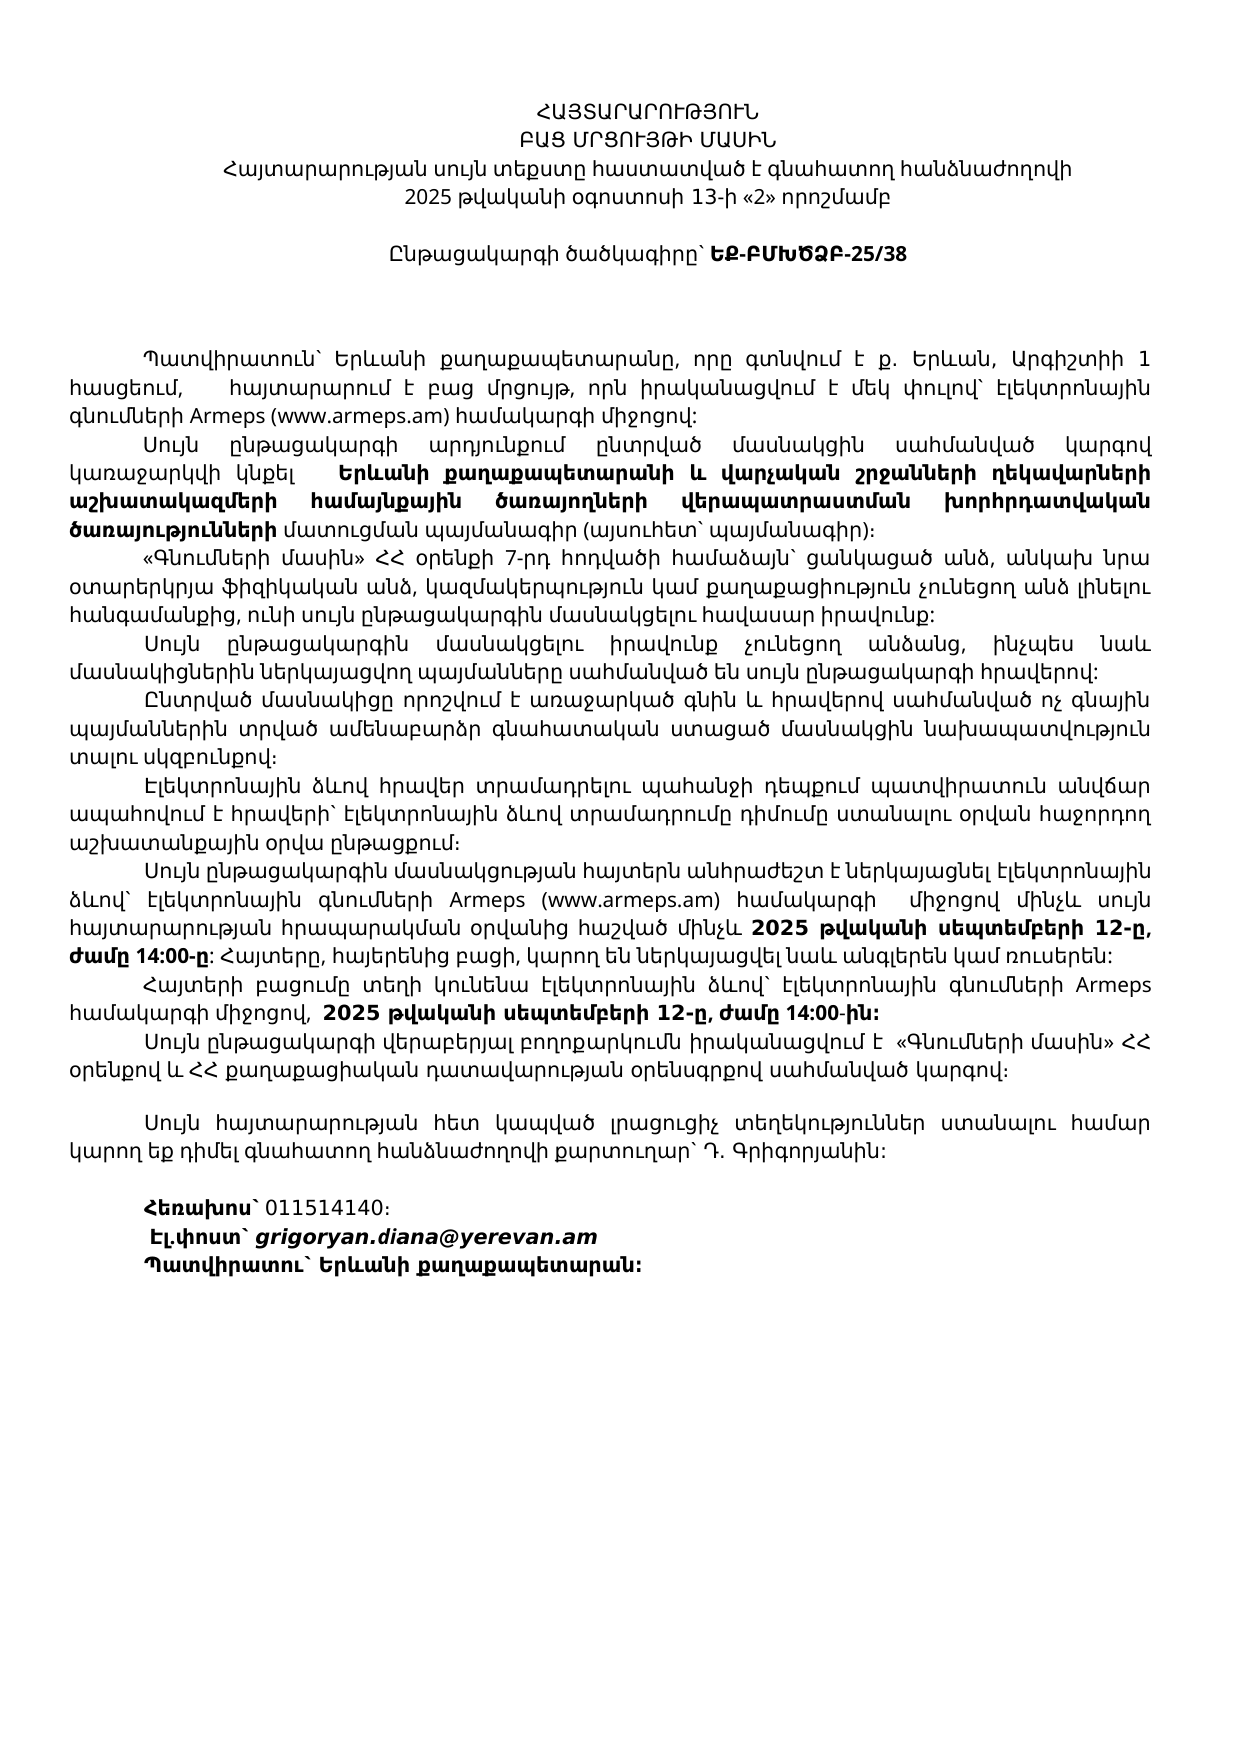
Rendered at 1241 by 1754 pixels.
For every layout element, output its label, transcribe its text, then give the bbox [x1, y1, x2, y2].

text Սույն ընթացակարգին մասնակցելու իրավունք չունեցող անձանց, ինչպես նաև մասնակիցներին ներկայացվող պայմանները սահմանված են սույն ընթացակարգի հրավերով: [69, 629, 1152, 686]
text Ընթացակարգի ծածկագիրը` ԵՔ-ԲՄԽԾՁԲ-25/38 [69, 239, 1152, 267]
text Պատվիրատուն` Երևանի քաղաքապետարանը, որը գտնվում է ք. Երևան, Արգիշտիի 1 հասցեում, հայտարարում է բաց մրցույթ, որն իրականացվում է մեկ փուլով` էլեկտրոնային գնումների Armeps (www.armeps.am) համակարգի միջոցով: [69, 344, 1152, 430]
text Պատվիրատու` Երևանի քաղաքապետարան։ [69, 1250, 1152, 1279]
text Սույն ընթացակարգի վերաբերյալ բողոքարկումն իրականացվում է «Գնումների մասին» ՀՀ օրենքով և ՀՀ քաղաքացիական դատավարության օրենսգրքով սահմանված կարգով։ [69, 1027, 1152, 1084]
text Ընտրված մասնակիցը որոշվում է առաջարկած գնին և հրավերով սահմանված ոչ գնային պայմաններին տրված ամենաբարձր գնահատական ստացած մասնակցին նախապատվություն տալու սկզբունքով։ [69, 686, 1152, 771]
text Սույն ընթացակարգին մասնակցության հայտերն անհրաժեշտ է ներկայացնել էլեկտրոնային ձևով` էլեկտրոնային գնումների Armeps (www.armeps.am) համակարգի միջոցով մինչև սույն հայտարարության հրապարակման օրվանից հաշված մինչև 2025 թվականի սեպտեմբերի 12-ը, ժամը 14:00-ը: Հայտերը, հայերենից բացի, կարող են ներկայացվել նաև անգլերեն կամ ռուսերեն: [69, 856, 1152, 970]
text Էլ.փոստ` grigoryan.diana@yerevan.am [69, 1222, 1152, 1250]
text Հայտարարության սույն տեքստը հաստատված է գնահատող հանձնաժողովի [69, 154, 1152, 182]
text 2025 թվականի օգոստոսի 13-ի «2» որոշմամբ [69, 182, 1152, 211]
text ՀԱՅՏԱՐԱՐՈՒԹՅՈՒՆ [69, 97, 1152, 125]
text Էլեկտրոնային ձևով հրավեր տրամադրելու պահանջի դեպքում պատվիրատուն անվճար ապահովում է հրավերի` էլեկտրոնային ձևով տրամադրումը դիմումը ստանալու օրվան հաջորդող աշխատանքային օրվա ընթացքում։ [69, 771, 1152, 856]
text ԲԱՑ ՄՐՑՈՒՅԹԻ ՄԱՍԻՆ [69, 125, 1152, 154]
text Սույն ընթացակարգի արդյունքում ընտրված մասնակցին սահմանված կարգով կառաջարկվի կնքել Երևանի քաղաքապետարանի և վարչական շրջանների ղեկավարների աշխատակազմերի համայնքային ծառայողների վերապատրաստման խորհրդատվական ծառայությունների մատուցման պայմանագիր (այսուհետ` պայմանագիր)։ [69, 430, 1152, 543]
text Հեռախոս` 011514140։ [69, 1193, 1152, 1222]
text Հայտերի բացումը տեղի կունենա էլեկտրոնային ձևով` էլեկտրոնային գնումների Armeps համակարգի միջոցով, 2025 թվականի սեպտեմբերի 12-ը, ժամը 14:00-ին։ [69, 970, 1152, 1027]
text Սույն հայտարարության հետ կապված լրացուցիչ տեղեկություններ ստանալու համար կարող եք դիմել գնահատող հանձնաժողովի քարտուղար` Դ. Գրիգորյանին: [69, 1108, 1152, 1165]
text «Գնումների մասին» ՀՀ օրենքի 7-րդ հոդվածի համաձայն` ցանկացած անձ, անկախ նրա օտարերկրյա ֆիզիկական անձ, կազմակերպություն կամ քաղաքացիություն չունեցող անձ լինելու հանգամանքից, ունի սույն ընթացակարգին մասնակցելու հավասար իրավունք: [69, 543, 1152, 629]
